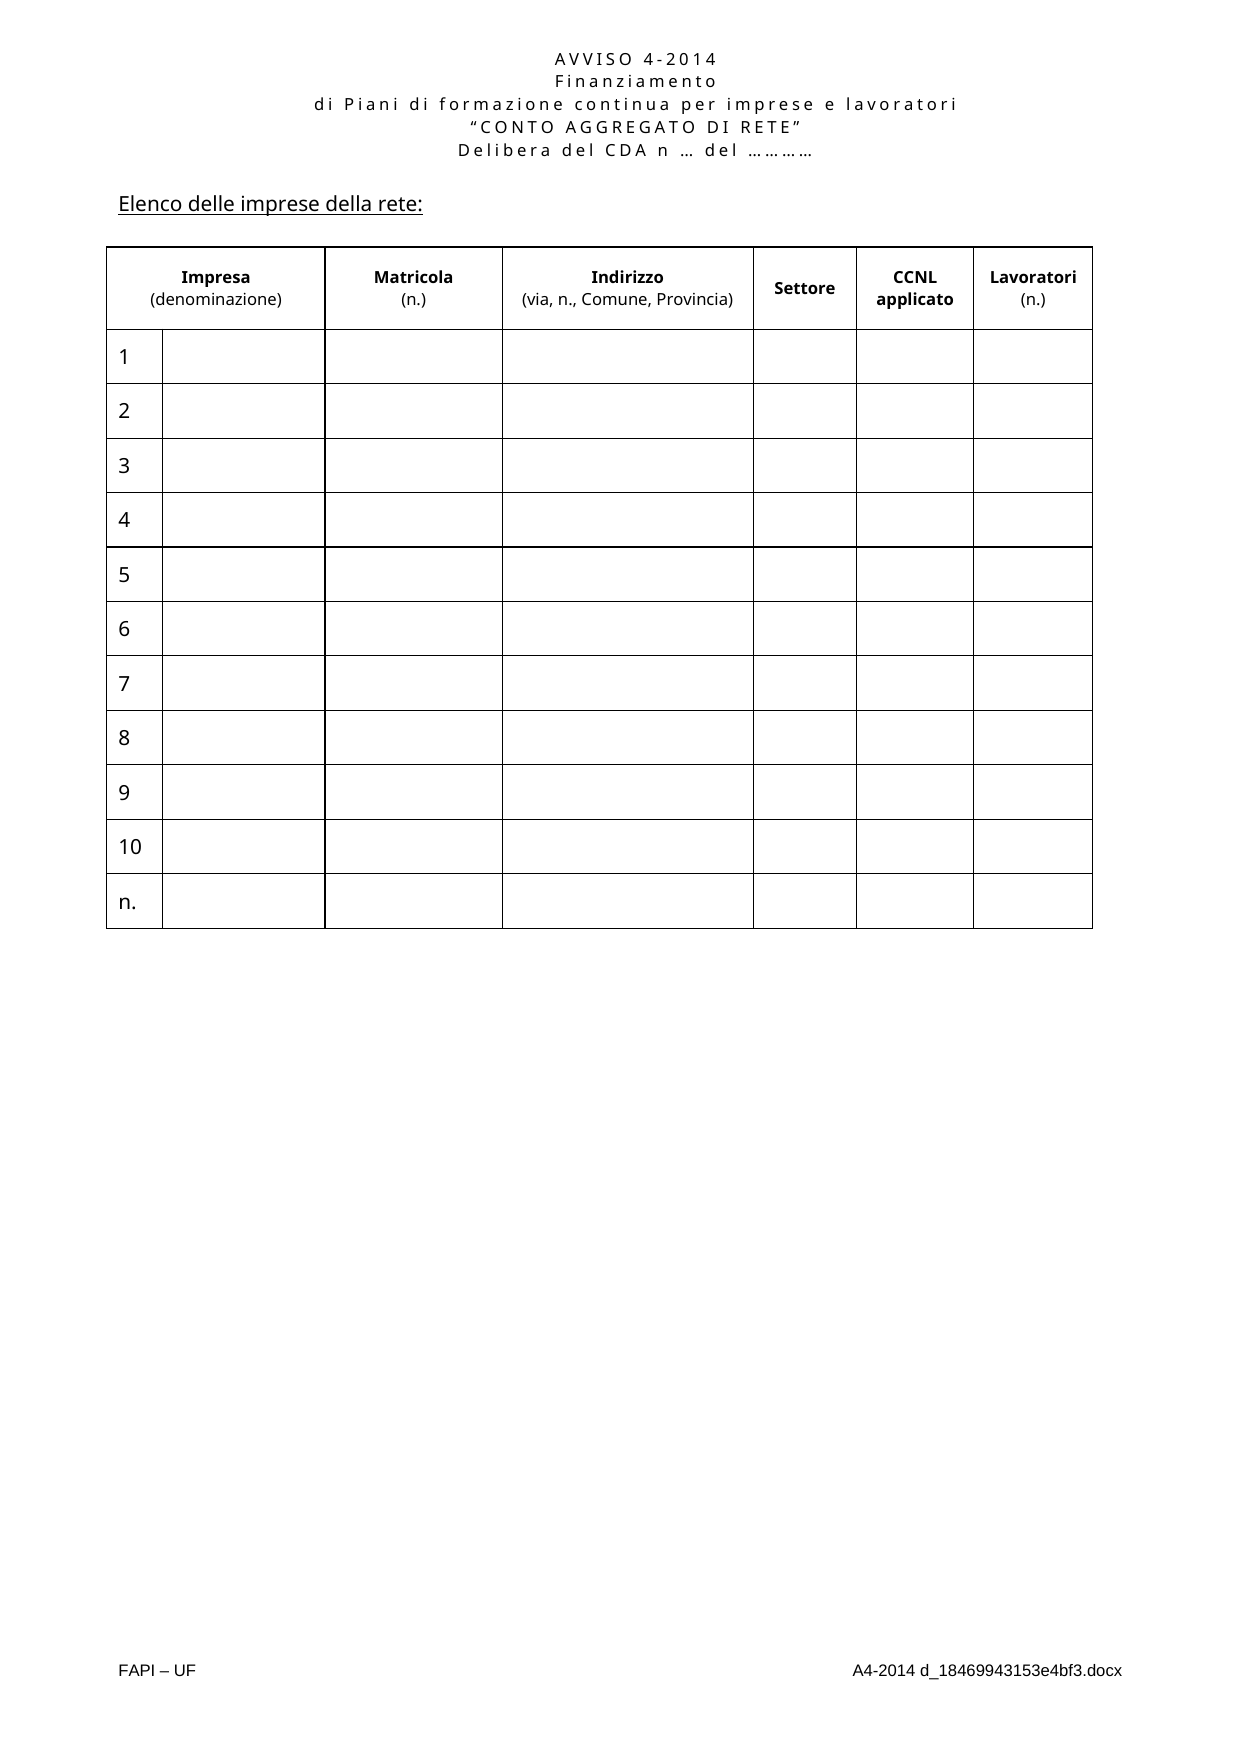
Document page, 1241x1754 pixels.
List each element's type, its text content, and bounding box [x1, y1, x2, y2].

table_header Indirizzo (via, n., Comune, Provincia) [503, 248, 753, 328]
table_cell [974, 874, 1092, 928]
table_cell [326, 439, 502, 492]
table_header Lavoratori (n.) [974, 248, 1092, 328]
table_cell [503, 602, 753, 655]
table_cell [503, 820, 753, 873]
table_cell 8 [107, 711, 162, 764]
table_cell [754, 820, 856, 873]
table_cell [163, 711, 324, 764]
table_cell 9 [107, 765, 162, 819]
table_cell [326, 656, 502, 710]
table_cell [974, 711, 1092, 764]
text Elenco delle imprese della rete: [118, 189, 1122, 218]
table_cell [326, 493, 502, 546]
table_cell [974, 439, 1092, 492]
table_cell [974, 548, 1092, 601]
table_cell [163, 765, 324, 819]
table_cell [503, 548, 753, 601]
table_cell [857, 384, 973, 437]
table_cell 7 [107, 656, 162, 710]
table_cell [754, 765, 856, 819]
table_cell [326, 711, 502, 764]
table_cell [974, 820, 1092, 873]
table_cell [163, 874, 324, 928]
table_header Impresa (denominazione) [107, 248, 324, 328]
table_header Matricola (n.) [326, 248, 502, 328]
table_cell [503, 493, 753, 546]
table_cell [754, 439, 856, 492]
table_cell [754, 602, 856, 655]
table_cell [857, 874, 973, 928]
table_cell [503, 711, 753, 764]
table_cell 3 [107, 439, 162, 492]
table_cell [857, 493, 973, 546]
table_cell [857, 602, 973, 655]
table_cell [326, 548, 502, 601]
table_cell [857, 439, 973, 492]
table_cell [163, 656, 324, 710]
table_cell [974, 330, 1092, 383]
table_cell [503, 384, 753, 437]
table_cell [754, 548, 856, 601]
table_cell n. [107, 874, 162, 928]
table_cell [754, 330, 856, 383]
table_cell [163, 602, 324, 655]
table_cell [503, 656, 753, 710]
table_cell [754, 384, 856, 437]
table_cell [163, 384, 324, 437]
table_cell [326, 874, 502, 928]
table_cell [503, 439, 753, 492]
table_cell [163, 493, 324, 546]
table_cell [857, 656, 973, 710]
table_cell [974, 765, 1092, 819]
table_cell 6 [107, 602, 162, 655]
table_cell 1 [107, 330, 162, 383]
table_cell [326, 330, 502, 383]
table_cell [974, 384, 1092, 437]
table_cell [163, 439, 324, 492]
table_cell [857, 548, 973, 601]
table_cell [326, 765, 502, 819]
table_cell [163, 548, 324, 601]
table_cell [754, 874, 856, 928]
table_cell [503, 765, 753, 819]
table_cell 10 [107, 820, 162, 873]
table_cell [326, 384, 502, 437]
table_cell [754, 711, 856, 764]
table_cell [754, 656, 856, 710]
table_cell [857, 330, 973, 383]
table_cell 4 [107, 493, 162, 546]
table_cell 2 [107, 384, 162, 437]
table_cell [163, 330, 324, 383]
table_cell [326, 602, 502, 655]
table_cell [326, 820, 502, 873]
table_cell [754, 493, 856, 546]
table_cell [857, 711, 973, 764]
table_cell [503, 330, 753, 383]
table_cell [163, 820, 324, 873]
table_cell [974, 656, 1092, 710]
table_header Settore [754, 248, 856, 328]
table_cell [974, 493, 1092, 546]
table_cell [857, 820, 973, 873]
table_cell [503, 874, 753, 928]
table_cell [857, 765, 973, 819]
table_cell 5 [107, 548, 162, 601]
table_header CCNL applicato [857, 248, 973, 328]
table_cell [974, 602, 1092, 655]
